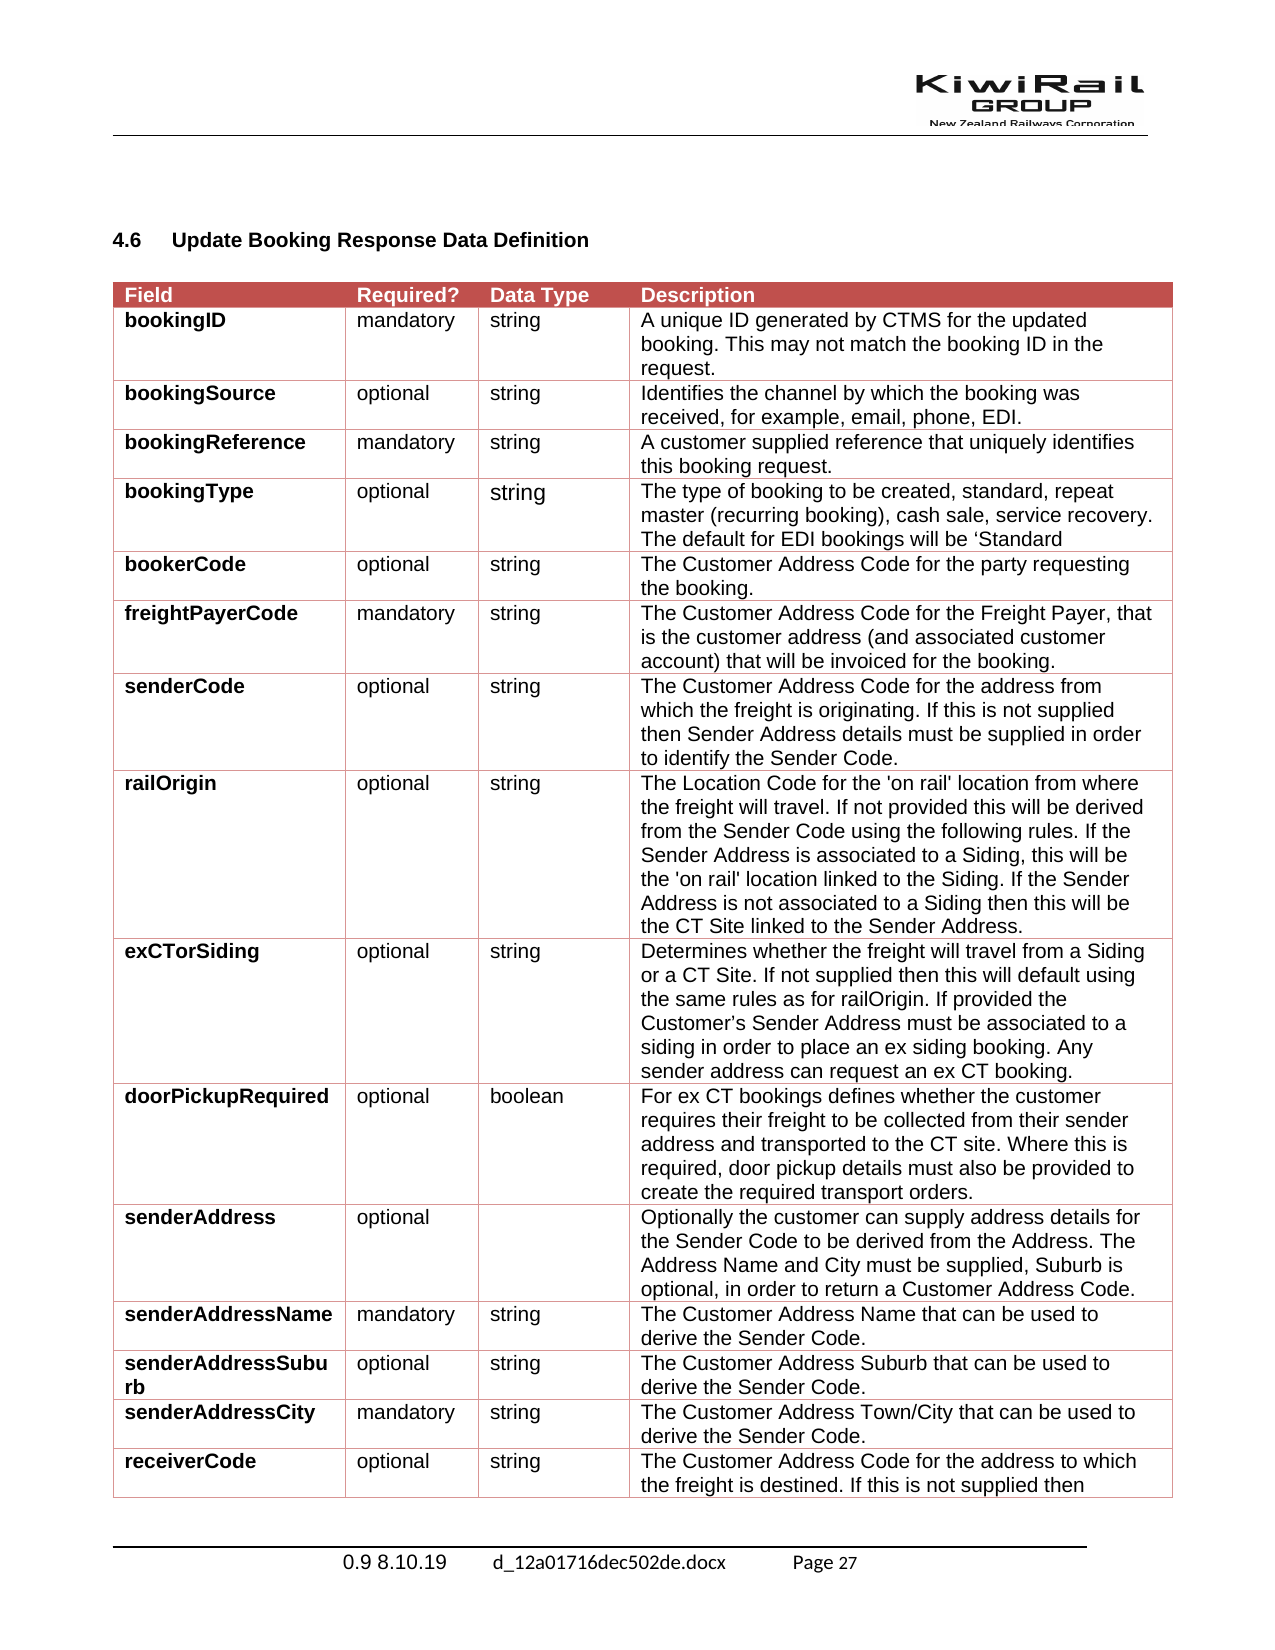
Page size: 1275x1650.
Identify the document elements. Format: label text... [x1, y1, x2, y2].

table_header Data Type [479, 283, 629, 307]
table_cell Determines whether the freight will travel from a Siding or a CT Site. If not supplied then this will default using the same rules as for railOrigin. If provided the Customer’s Sender Address must be associated to a siding in order to place an ex siding booking. Any sender address can request an ex CT booking. [630, 939, 1172, 1083]
table_header Required? [346, 283, 478, 307]
table_cell string [479, 674, 629, 769]
table_cell optional [346, 552, 478, 600]
table_cell string [479, 381, 629, 429]
table_cell optional [346, 1351, 478, 1399]
table_cell bookingType [114, 479, 345, 551]
table_cell senderAddress [114, 1205, 345, 1301]
table_cell The Customer Address Code for the party requesting the booking. [630, 552, 1172, 600]
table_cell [630, 1449, 1172, 1497]
table_cell senderAddressCity [114, 1400, 345, 1448]
table_cell bookingID [114, 308, 345, 380]
table_cell string [479, 601, 629, 673]
table_cell boolean [479, 1084, 629, 1204]
table_cell The Location Code for the 'on rail' location from where the freight will travel. If not provided this will be derived from the Sender Code using the following rules. If the Sender Address is associated to a Siding, this will be the 'on rail' location linked to the Siding. If the Sender Address is not associated to a Siding then this will be the CT Site linked to the Sender Address. [630, 771, 1172, 938]
table_cell The Customer Address Code for the address from which the freight is originating. If this is not supplied then Sender Address details must be supplied in order to identify the Sender Code. [630, 674, 1172, 769]
table_cell senderCode [114, 674, 345, 769]
table_cell string [479, 552, 629, 600]
table_cell string [479, 1449, 629, 1497]
subtitle Update Booking Response Data Definition [112, 228, 1087, 252]
picture [916, 75, 1145, 126]
table_cell optional [346, 1084, 478, 1204]
table_header Description [630, 283, 1172, 307]
table_cell string [479, 479, 629, 551]
table_cell freightPayerCode [114, 601, 345, 673]
table_cell mandatory [346, 308, 478, 380]
table_cell mandatory [346, 430, 478, 478]
table_cell optional [346, 939, 478, 1083]
table_cell doorPickupRequired [114, 1084, 345, 1204]
table_cell bookingSource [114, 381, 345, 429]
table_cell string [479, 1302, 629, 1350]
table_cell string [479, 430, 629, 478]
table_cell Identifies the channel by which the booking was received, for example, email, phone, EDI. [630, 381, 1172, 429]
table_cell string [479, 1400, 629, 1448]
table_cell string [479, 771, 629, 938]
table_cell senderAddressName [114, 1302, 345, 1350]
table_cell A customer supplied reference that uniquely identifies this booking request. [630, 430, 1172, 478]
table_cell mandatory [346, 601, 478, 673]
table_cell optional [346, 771, 478, 938]
table_cell exCTorSiding [114, 939, 345, 1083]
table_cell The Customer Address Suburb that can be used to derive the Sender Code. [630, 1351, 1172, 1399]
table_cell The Customer Address Code for the Freight Payer, that is the customer address (and associated customer account) that will be invoiced for the booking. [630, 601, 1172, 673]
table_cell optional [346, 479, 478, 551]
table_cell mandatory [346, 1302, 478, 1350]
table_cell string [479, 1351, 629, 1399]
table_cell railOrigin [114, 771, 345, 938]
table_cell [479, 1205, 629, 1301]
table_cell senderAddressSuburb [114, 1351, 345, 1399]
table_cell Optionally the customer can supply address details for the Sender Code to be derived from the Address. The Address Name and City must be supplied, Suburb is optional, in order to return a Customer Address Code. [630, 1205, 1172, 1301]
table_cell The Customer Address Town/City that can be used to derive the Sender Code. [630, 1400, 1172, 1448]
table_cell For ex CT bookings defines whether the customer requires their freight to be collected from their sender address and transported to the CT site. Where this is required, door pickup details must also be provided to create the required transport orders. [630, 1084, 1172, 1204]
table_cell The Customer Address Name that can be used to derive the Sender Code. [630, 1302, 1172, 1350]
table_cell optional [346, 674, 478, 769]
table_cell bookingReference [114, 430, 345, 478]
table_cell receiverCode [114, 1449, 345, 1497]
table_cell bookerCode [114, 552, 345, 600]
table_cell The type of booking to be created, standard, repeat master (recurring booking), cash sale, service recovery. The default for EDI bookings will be ‘Standard [630, 479, 1172, 551]
table_header Field [114, 283, 345, 307]
table_cell optional [346, 1205, 478, 1301]
table_cell optional [346, 1449, 478, 1497]
table_cell A unique ID generated by CTMS for the updated booking. This may not match the booking ID in the request. [630, 308, 1172, 380]
table_cell mandatory [346, 1400, 478, 1448]
table_cell string [479, 308, 629, 380]
table_cell string [479, 939, 629, 1083]
table_cell optional [346, 381, 478, 429]
